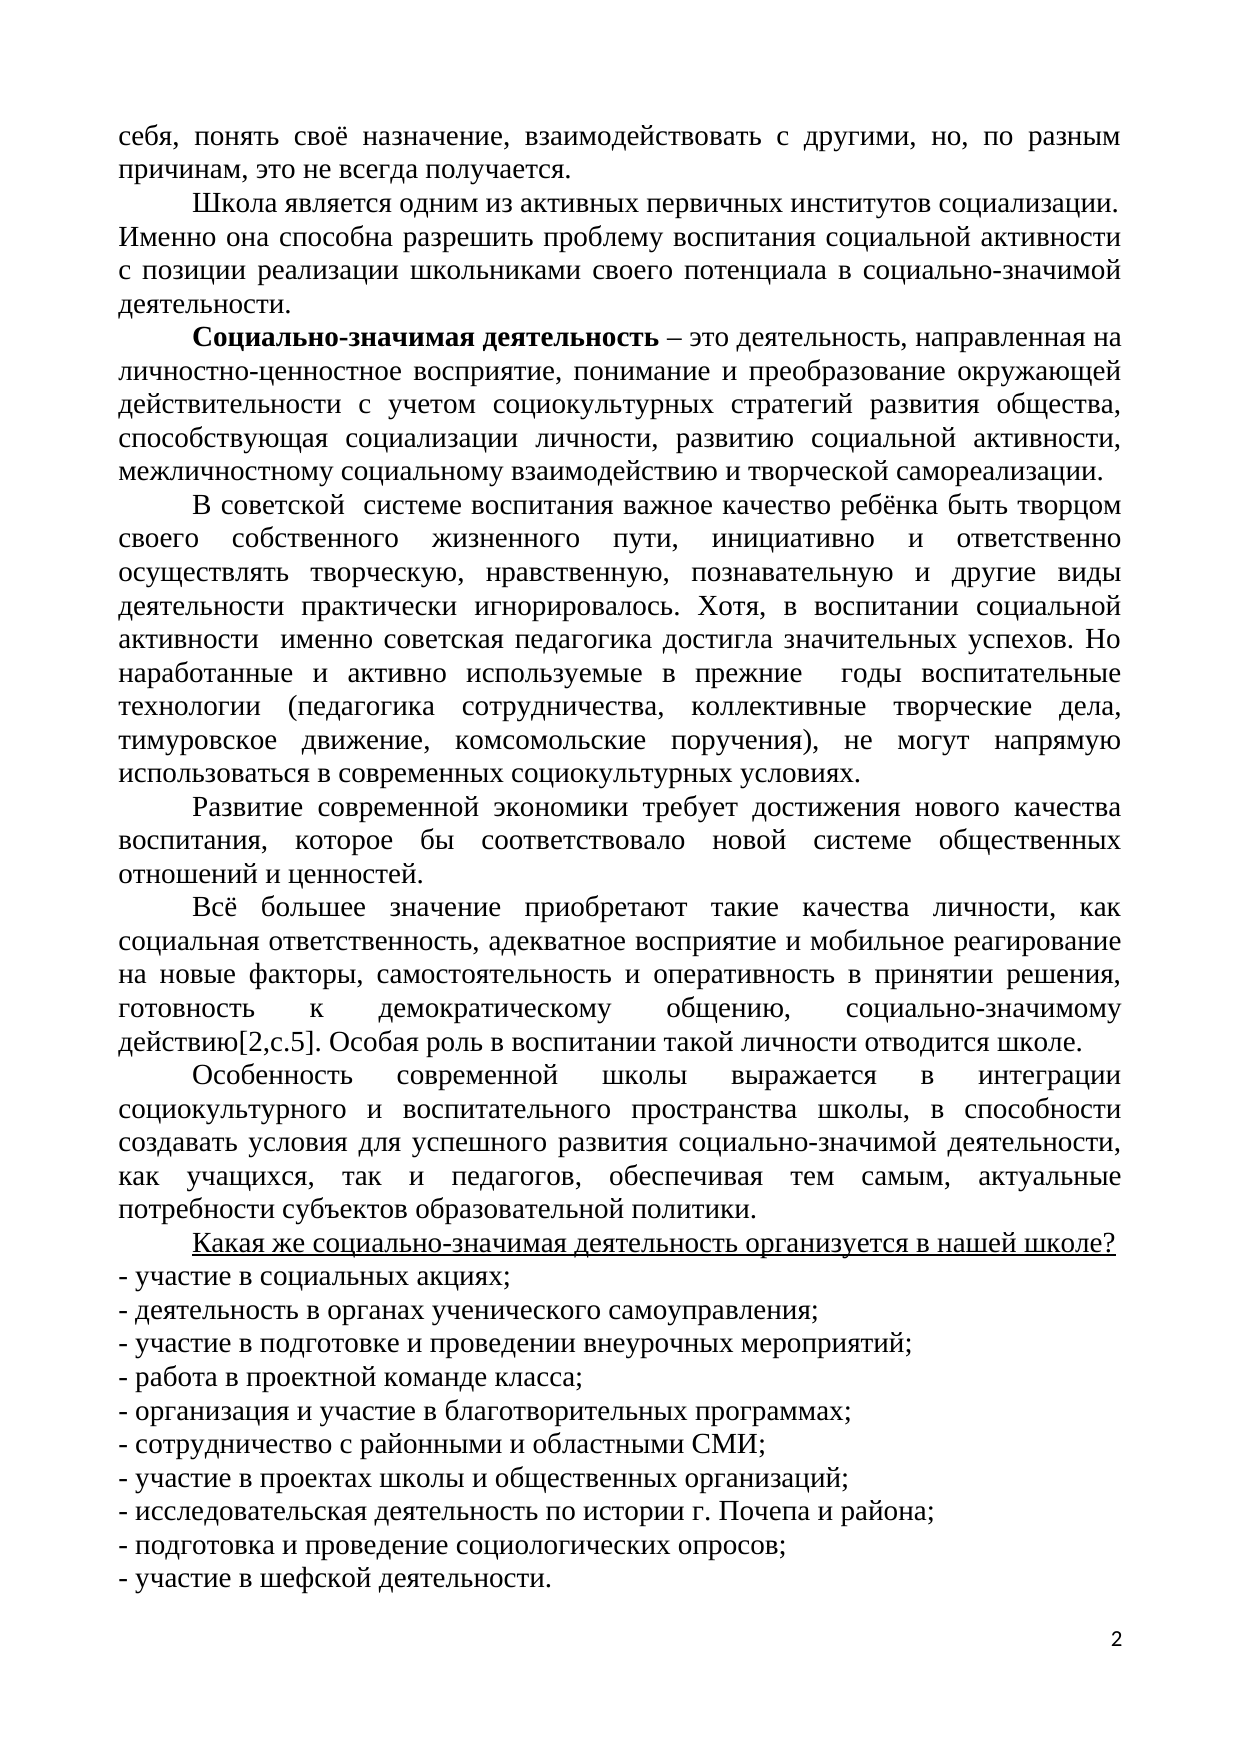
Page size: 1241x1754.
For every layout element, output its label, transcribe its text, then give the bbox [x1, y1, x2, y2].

text - деятельность в органах ученического самоуправления; [118, 1292, 1122, 1326]
text - участие в подготовке и проведении внеурочных мероприятий; [118, 1326, 1122, 1359]
text - сотрудничество с районными и областными СМИ; [118, 1426, 1122, 1460]
text Развитие современной экономики требует достижения нового качества воспитания, которое бы соответствовало новой системе общественных отношений и ценностей. [118, 789, 1122, 889]
text Социально-значимая деятельность – это деятельность, направленная на личностно-ценностное восприятие, понимание и преобразование окружающей действительности с учетом социокультурных стратегий развития общества, способствующая социализации личности, развитию социальной активности, межличностному социальному взаимодействию и творческой самореализации. [118, 319, 1122, 487]
text - исследовательская деятельность по истории г. Почепа и района; [118, 1493, 1122, 1527]
text - организация и участие в благотворительных программах; [118, 1393, 1122, 1426]
text - подготовка и проведение социологических опросов; [118, 1527, 1122, 1560]
text Школа является одним из активных первичных институтов социализации. [118, 185, 1122, 219]
text Именно она способна разрешить проблему воспитания социальной активности с позиции реализации школьниками своего потенциала в социально-значимой деятельности. [118, 219, 1122, 319]
text Какая же социально-значимая деятельность организуется в нашей школе? [118, 1225, 1122, 1258]
text Всё большее значение приобретают такие качества личности, как социальная ответственность, адекватное восприятие и мобильное реагирование на новые факторы, самостоятельность и оперативность в принятии решения, готовность к демократическому общению, социально-значимому действию[2,с.5]. Особая роль в воспитании такой личности отводится школе. [118, 889, 1122, 1057]
text - участие в проектах школы и общественных организаций; [118, 1460, 1122, 1493]
text - участие в шефской деятельности. [118, 1560, 1122, 1594]
text - участие в социальных акциях; [118, 1258, 1122, 1292]
text - работа в проектной команде класса; [118, 1359, 1122, 1393]
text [118, 118, 1122, 185]
text Особенность современной школы выражается в интеграции социокультурного и воспитательного пространства школы, в способности создавать условия для успешного развития социально-значимой деятельности, как учащихся, так и педагогов, обеспечивая тем самым, актуальные потребности субъектов образовательной политики. [118, 1057, 1122, 1225]
text В советской системе воспитания важное качество ребёнка быть творцом своего собственного жизненного пути, инициативно и ответственно осуществлять творческую, нравственную, познавательную и другие виды деятельности практически игнорировалось. Хотя, в воспитании социальной активности именно советская педагогика достигла значительных успехов. Но наработанные и активно используемые в прежние годы воспитательные технологии (педагогика сотрудничества, коллективные творческие дела, тимуровское движение, комсомольские поручения), не могут напрямую использоваться в современных социокультурных условиях. [118, 487, 1122, 789]
